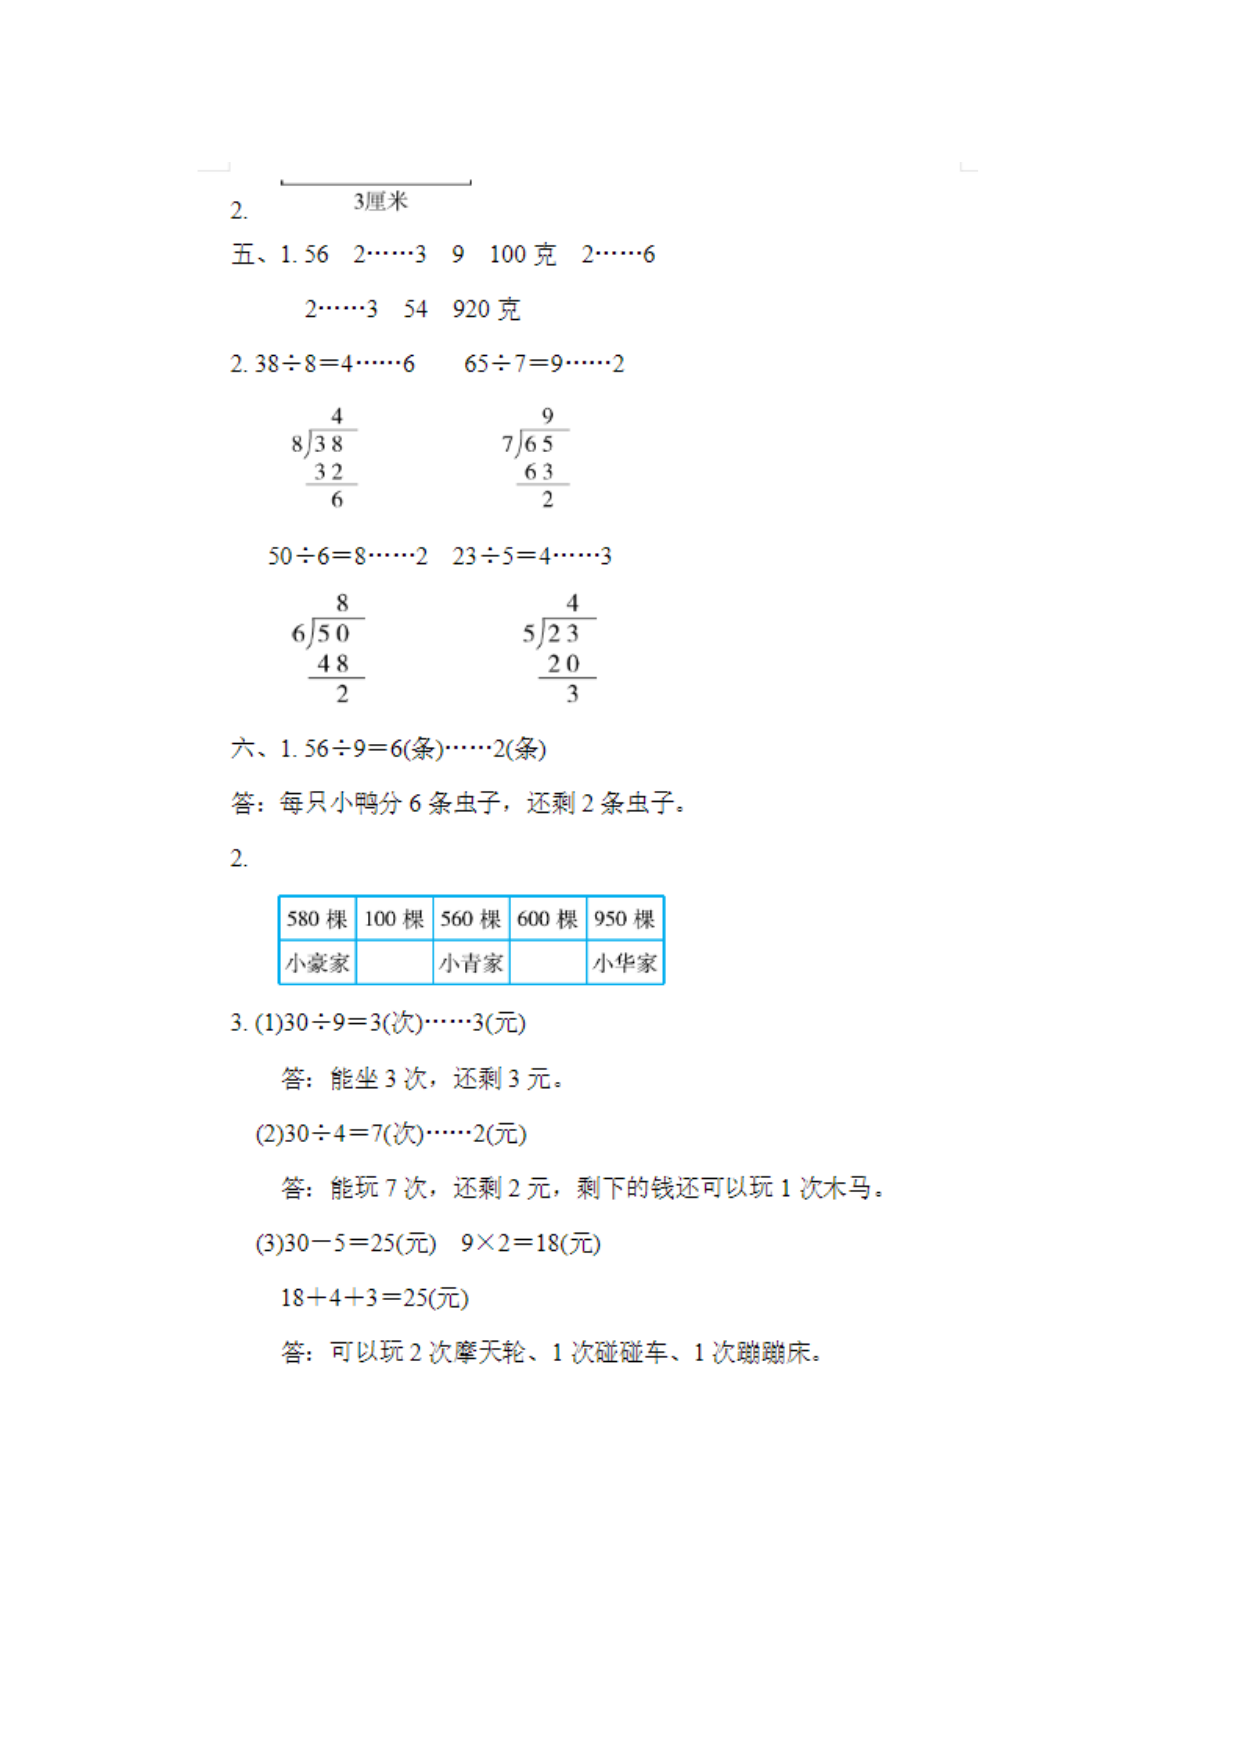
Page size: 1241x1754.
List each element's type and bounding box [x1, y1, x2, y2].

picture [187, 162, 979, 1397]
